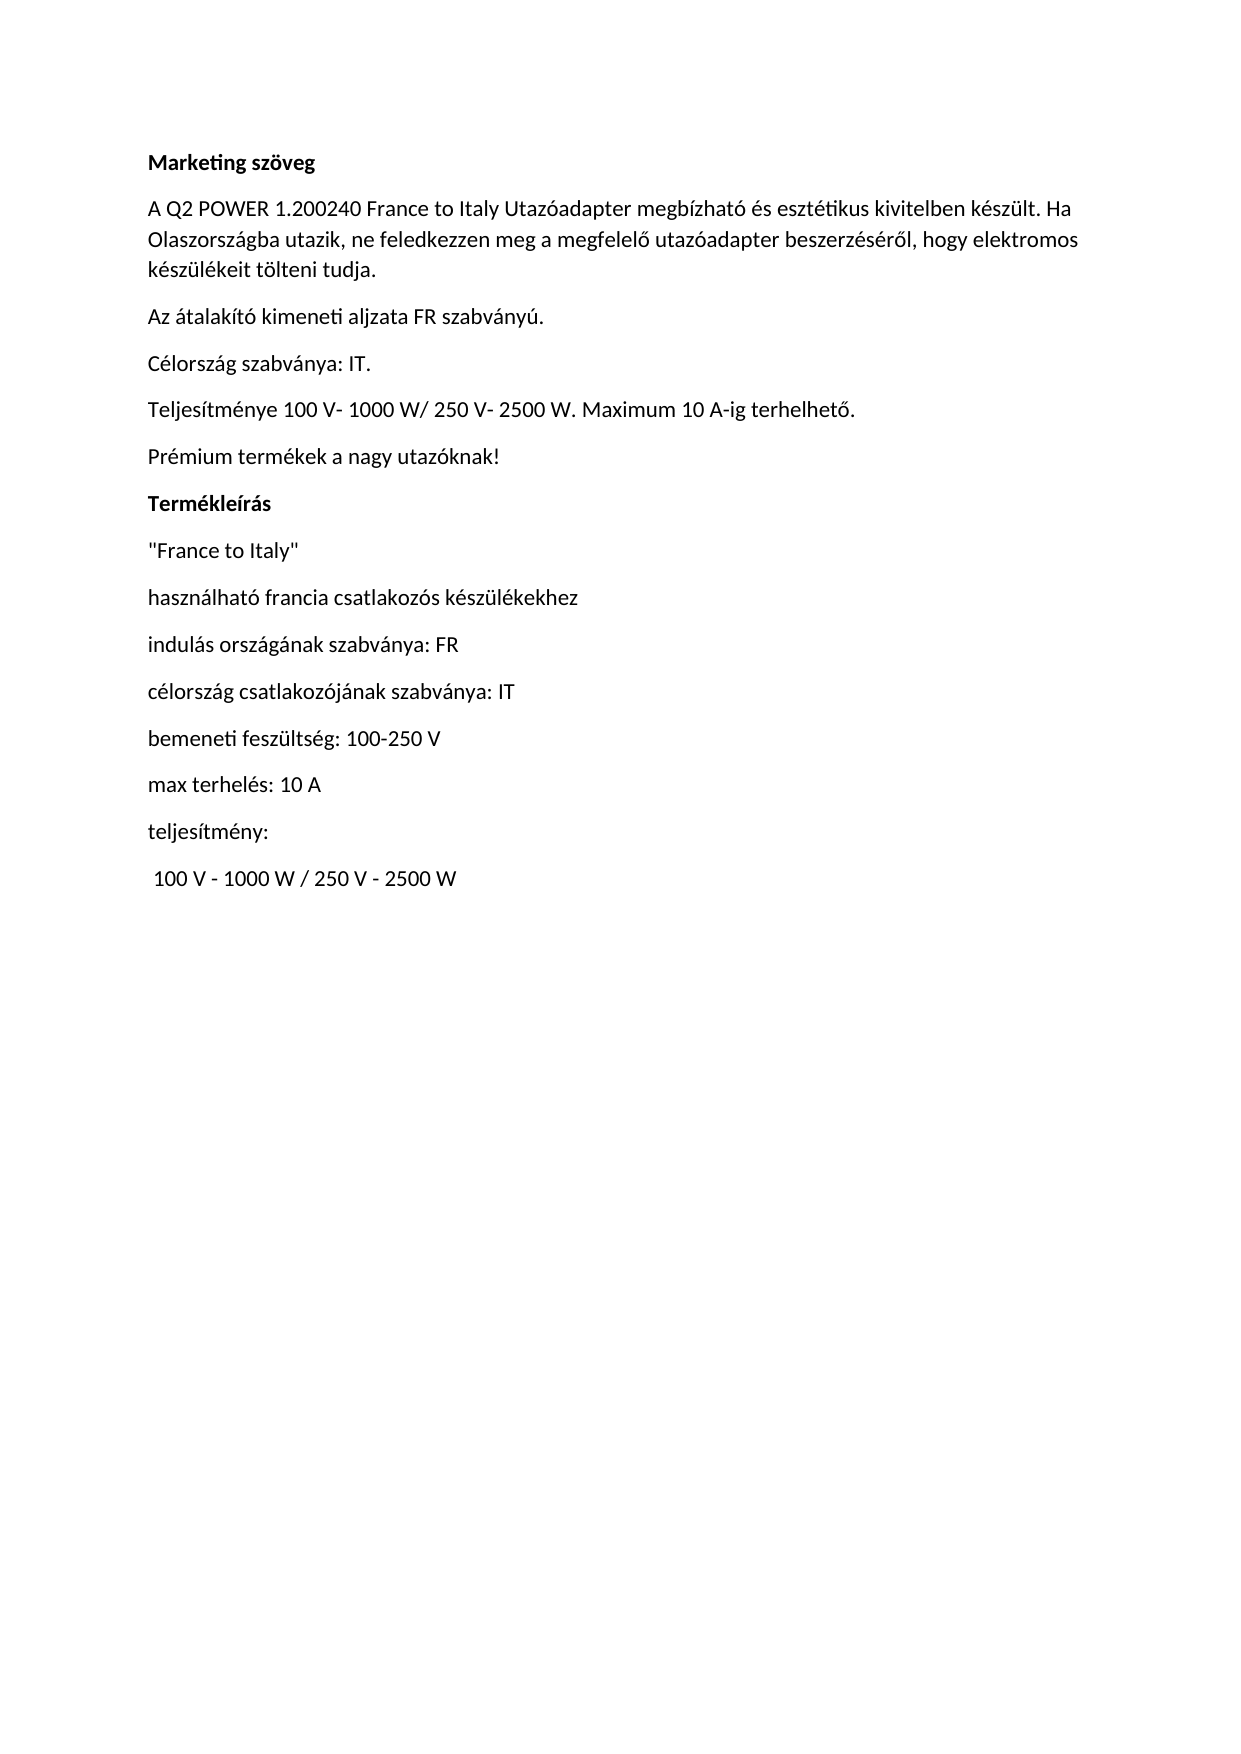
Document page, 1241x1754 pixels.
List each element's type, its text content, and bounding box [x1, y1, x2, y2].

text A Q2 POWER 1.200240 France to Italy Utazóadapter megbízható és esztétikus kivitelben készült. Ha Olaszországba utazik, ne feledkezzen meg a megfelelő utazóadapter beszerzéséről, hogy elektromos készülékeit tölteni tudja. [148, 194, 1093, 283]
text célország csatlakozójának szabványa: IT [148, 677, 1093, 705]
text használható francia csatlakozós készülékekhez [148, 583, 1093, 611]
text Prémium termékek a nagy utazóknak! [148, 442, 1093, 470]
text Az átalakító kimeneti aljzata FR szabványú. [148, 302, 1093, 330]
text 100 V - 1000 W / 250 V - 2500 W [148, 864, 1093, 892]
text teljesítmény: [148, 817, 1093, 845]
text indulás országának szabványa: FR [148, 630, 1093, 658]
text bemeneti feszültség: 100-250 V [148, 724, 1093, 752]
text Marketing szöveg [148, 148, 1093, 176]
text "France to Italy" [148, 536, 1093, 564]
text Teljesítménye 100 V- 1000 W/ 250 V- 2500 W. Maximum 10 A-ig terhelhető. [148, 396, 1093, 423]
text max terhelés: 10 A [148, 771, 1093, 798]
text Termékleírás [148, 489, 1093, 517]
text Célország szabványa: IT. [148, 349, 1093, 377]
